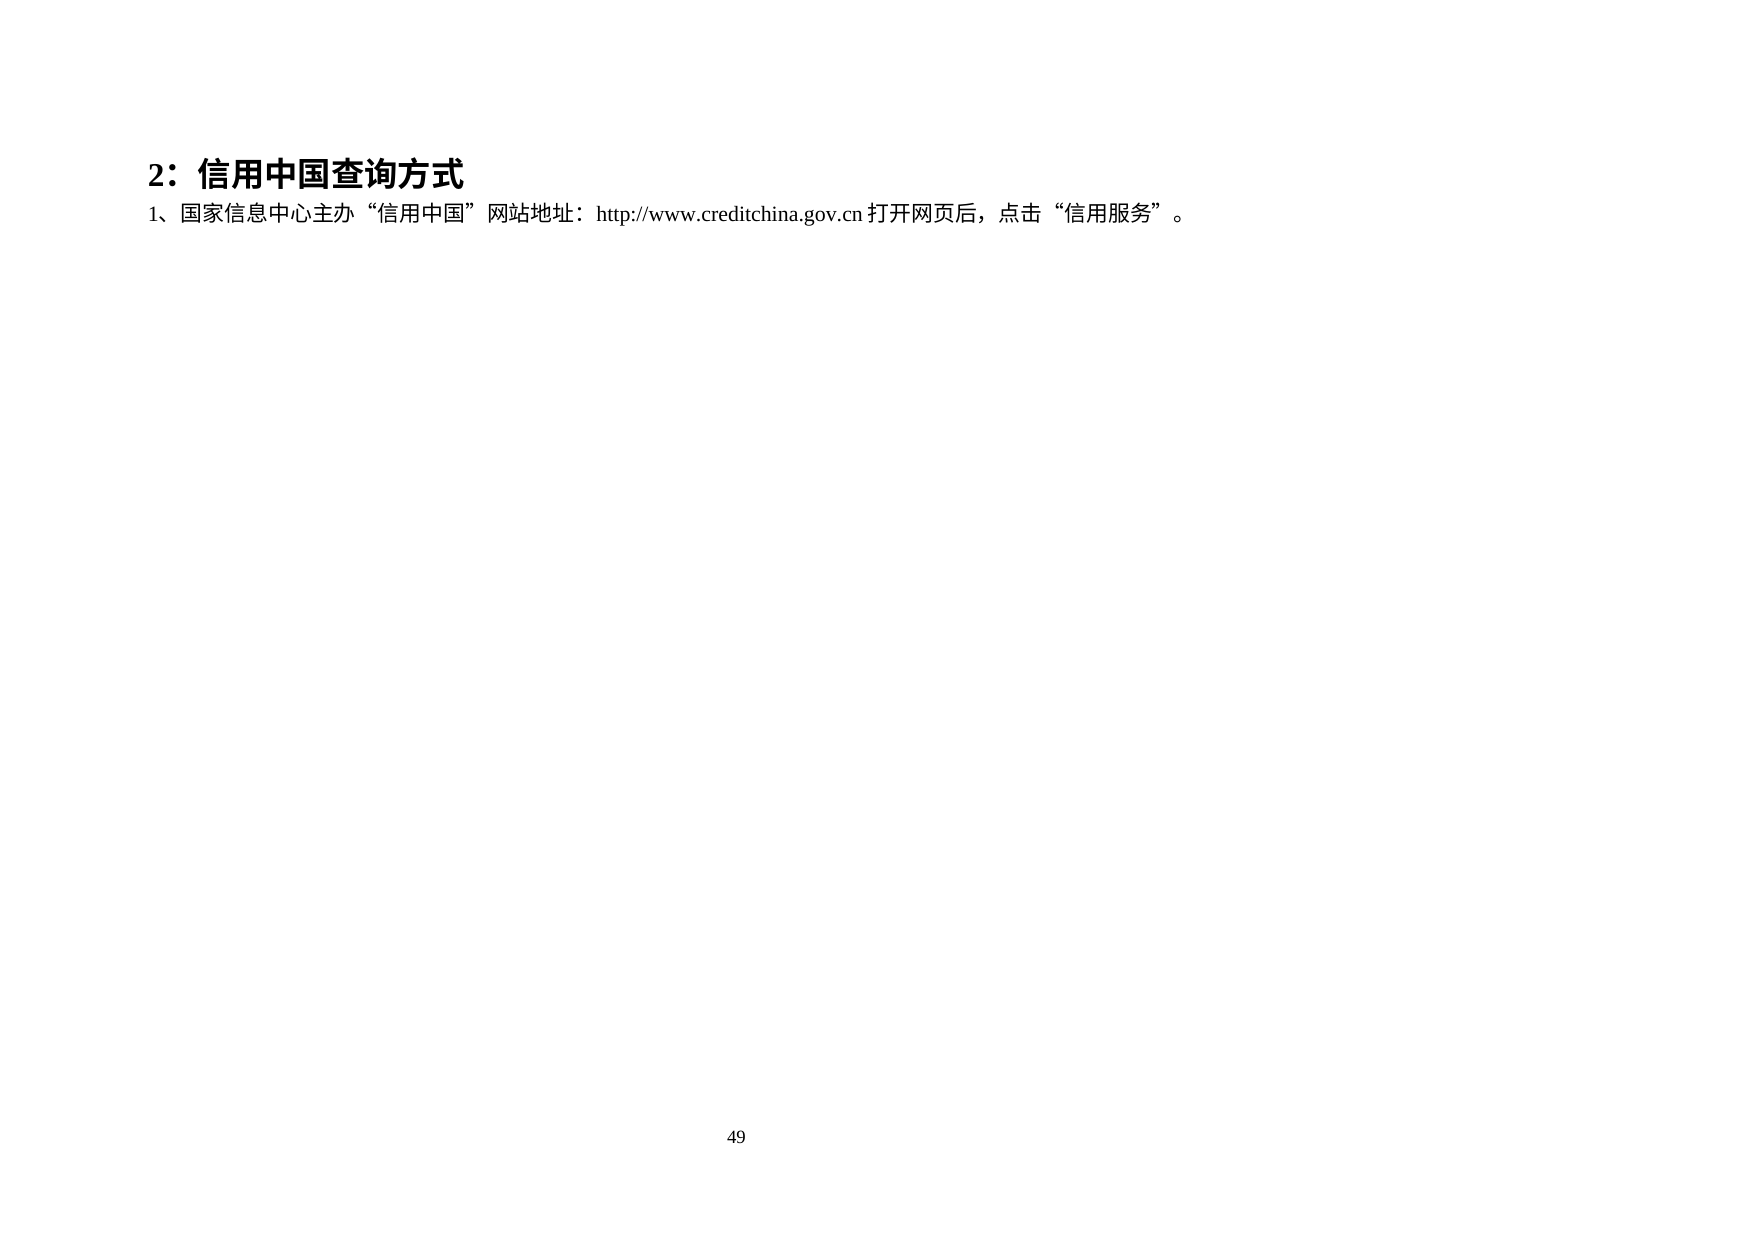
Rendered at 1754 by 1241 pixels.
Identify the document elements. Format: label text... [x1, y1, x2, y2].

list 2：信用中国查询方式 [148, 148, 1606, 196]
text 1、国家信息中心主办“信用中国”网站地址：http://www.creditchina.gov.cn打开网页后，点击“信用服务”。 [148, 196, 1606, 228]
